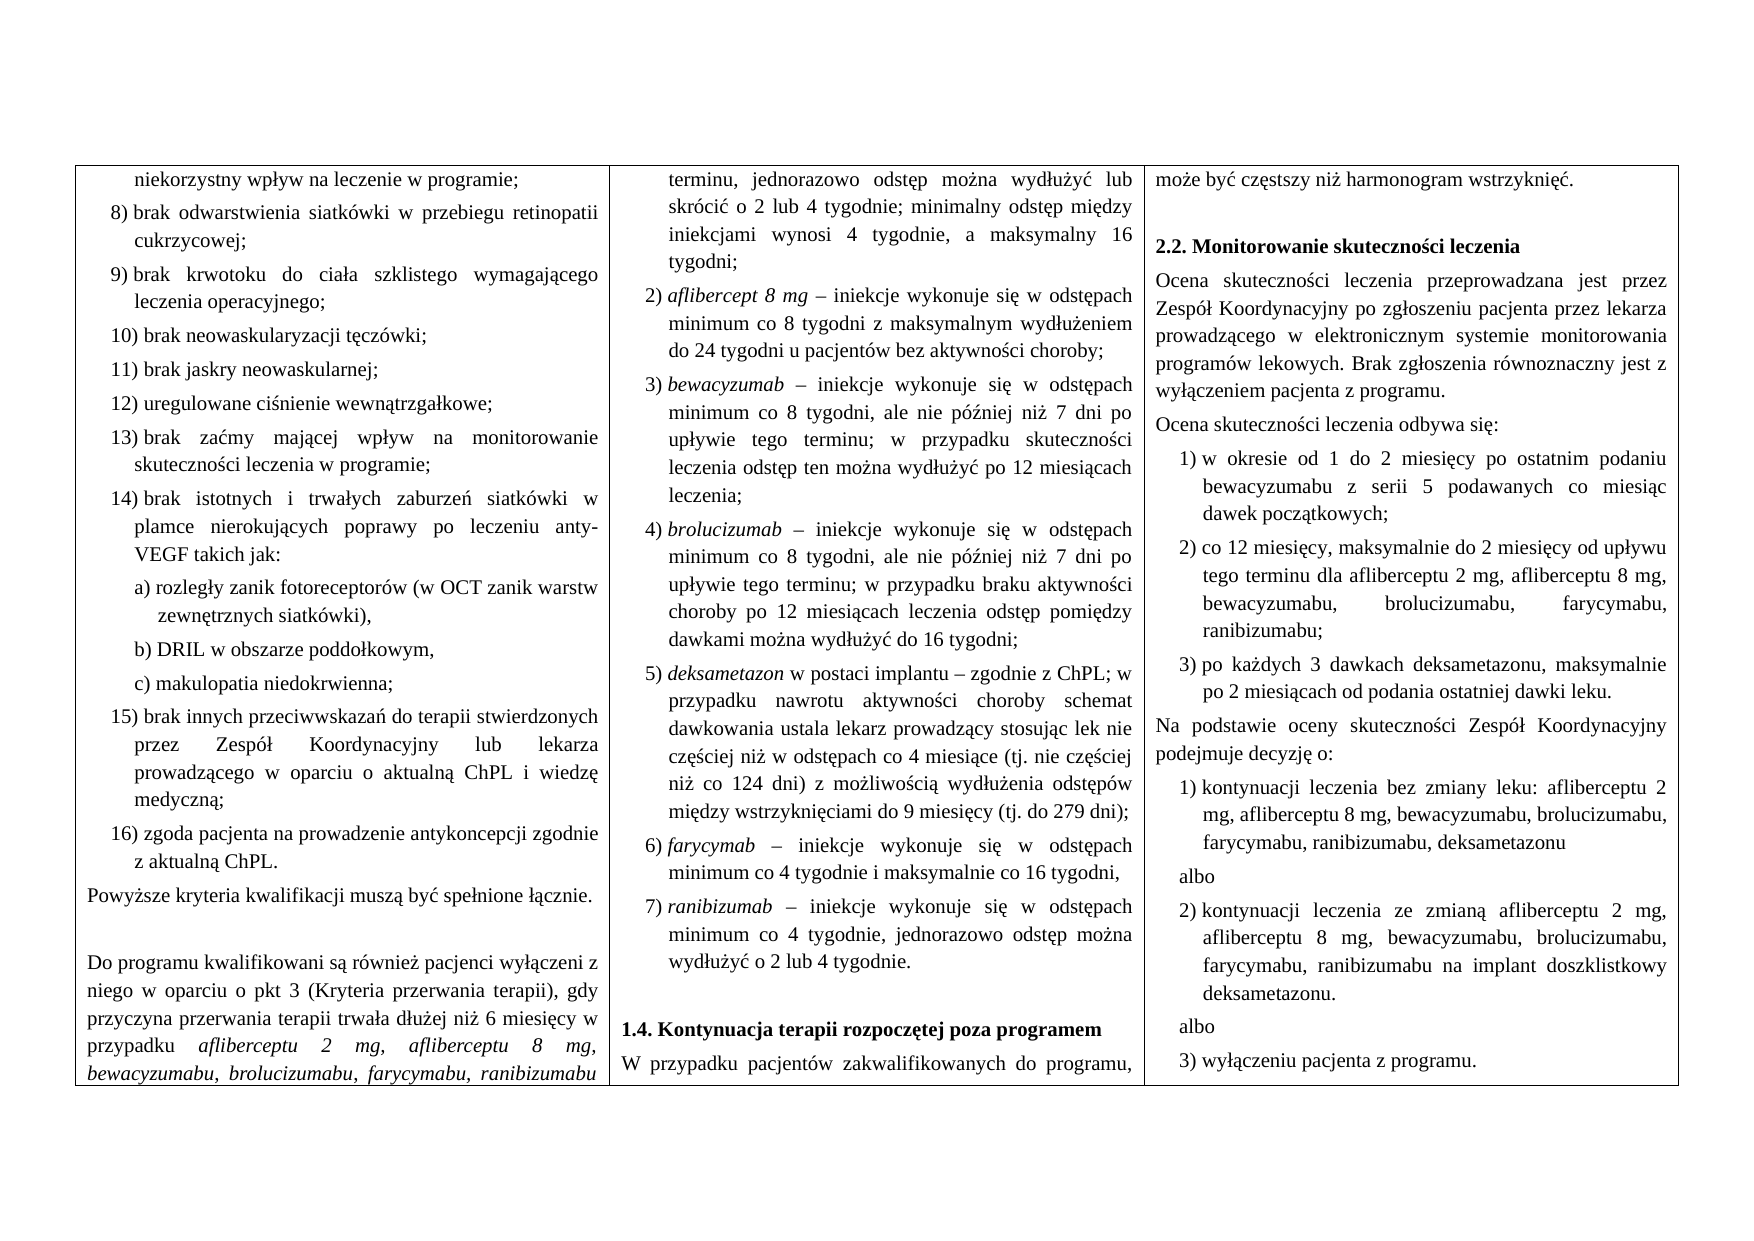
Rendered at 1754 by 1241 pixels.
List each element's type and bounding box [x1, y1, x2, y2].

table_cell [76, 166, 609, 1085]
table_cell [1145, 166, 1678, 1085]
table_cell [610, 166, 1144, 1085]
